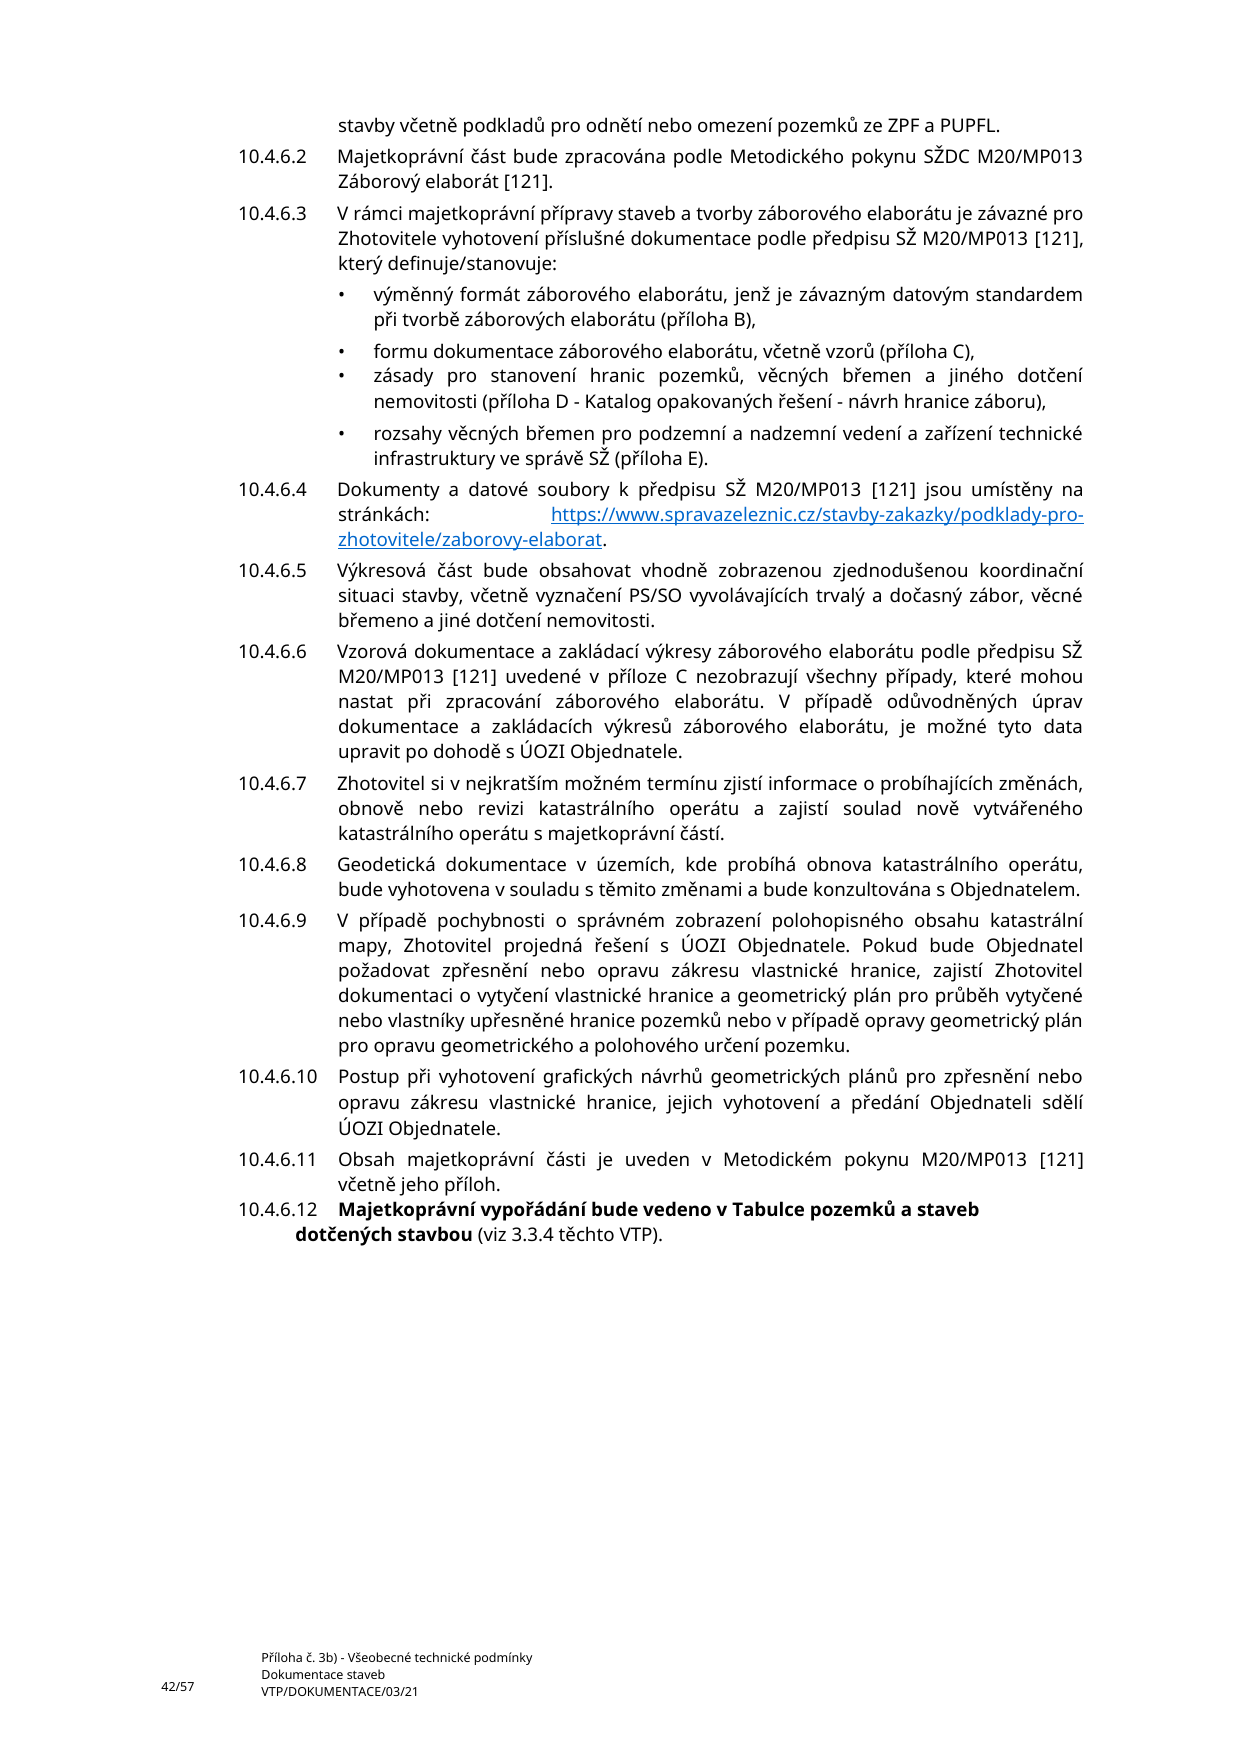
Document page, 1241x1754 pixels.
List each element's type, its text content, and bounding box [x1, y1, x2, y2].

list V rámci majetkoprávní přípravy staveb a tvorby záborového elaborátu je závazné pro Zhotovitele vyhotovení příslušné dokumentace podle předpisu SŽ M20/MP013 [121], který definuje/stanovuje: [238, 201, 1084, 276]
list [238, 112, 1084, 137]
list V případě pochybnosti o správném zobrazení polohopisného obsahu katastrální mapy, Zhotovitel projedná řešení s ÚOZI Objednatele. Pokud bude Objednatel požadovat zpřesnění nebo opravu zákresu vlastnické hranice, zajistí Zhotovitel dokumentaci o vytyčení vlastnické hranice a geometrický plán pro průběh vytyčené nebo vlastníky upřesněné hranice pozemků nebo v případě opravy geometrický plán pro opravu geometrického a polohového určení pozemku. [238, 908, 1084, 1058]
text dotčených stavbou (viz 3.3.4 těchto VTP). [159, 1222, 1084, 1247]
list výměnný formát záborového elaborátu, jenž je závazným datovým standardem při tvorbě záborových elaborátu (příloha B), [338, 282, 1084, 332]
list Výkresová část bude obsahovat vhodně zobrazenou zjednodušenou koordinační situaci stavby, včetně vyznačení PS/SO vyvolávajících trvalý a dočasný zábor, věcné břemeno a jiné dotčení nemovitosti. [238, 558, 1084, 633]
list Zhotovitel si v nejkratším možném termínu zjistí informace o probíhajících změnách, obnově nebo revizi katastrálního operátu a zajistí soulad nově vytvářeného katastrálního operátu s majetkoprávní částí. [238, 770, 1084, 845]
list Vzorová dokumentace a zakládací výkresy záborového elaborátu podle předpisu SŽ M20/MP013 [121] uvedené v příloze C nezobrazují všechny případy, které mohou nastat při zpracování záborového elaborátu. V případě odůvodněných úprav dokumentace a zakládacích výkresů záborového elaborátu, je možné tyto data upravit po dohodě s ÚOZI Objednatele. [238, 639, 1084, 764]
list formu dokumentace záborového elaborátu, včetně vzorů (příloha C), [338, 343, 1084, 362]
list Majetkoprávní vypořádání bude vedeno v Tabulce pozemků a staveb [238, 1197, 1084, 1222]
list Postup při vyhotovení grafických návrhů geometrických plánů pro zpřesnění nebo opravu zákresu vlastnické hranice, jejich vyhotovení a předání Objednateli sdělí ÚOZI Objednatele. [238, 1063, 1084, 1140]
list zásady pro stanovení hranic pozemků, věcných břemen a jiného dotčení nemovitosti (příloha D - Katalog opakovaných řešení - návrh hranice záboru), [338, 362, 1084, 413]
list Obsah majetkoprávní části je uveden v Metodickém pokynu M20/MP013 [121] včetně jeho příloh. [238, 1147, 1084, 1197]
list Majetkoprávní část bude zpracována podle Metodického pokynu SŽDC M20/MP013 Záborový elaborát [121]. [238, 143, 1084, 194]
list Dokumenty a datové soubory k předpisu SŽ M20/MP013 [121] jsou umístěny na stránkách: https://www.spravazeleznic.cz/stavby-zakazky/podklady-pro- zhotovitele/zaborovy-elaborat. [238, 476, 1084, 551]
list Geodetická dokumentace v územích, kde probíhá obnova katastrálního operátu, bude vyhotovena v souladu s těmito změnami a bude konzultována s Objednatelem. [238, 851, 1084, 901]
list rozsahy věcných břemen pro podzemní a nadzemní vedení a zařízení technické infrastruktury ve správě SŽ (příloha E). [338, 420, 1084, 470]
